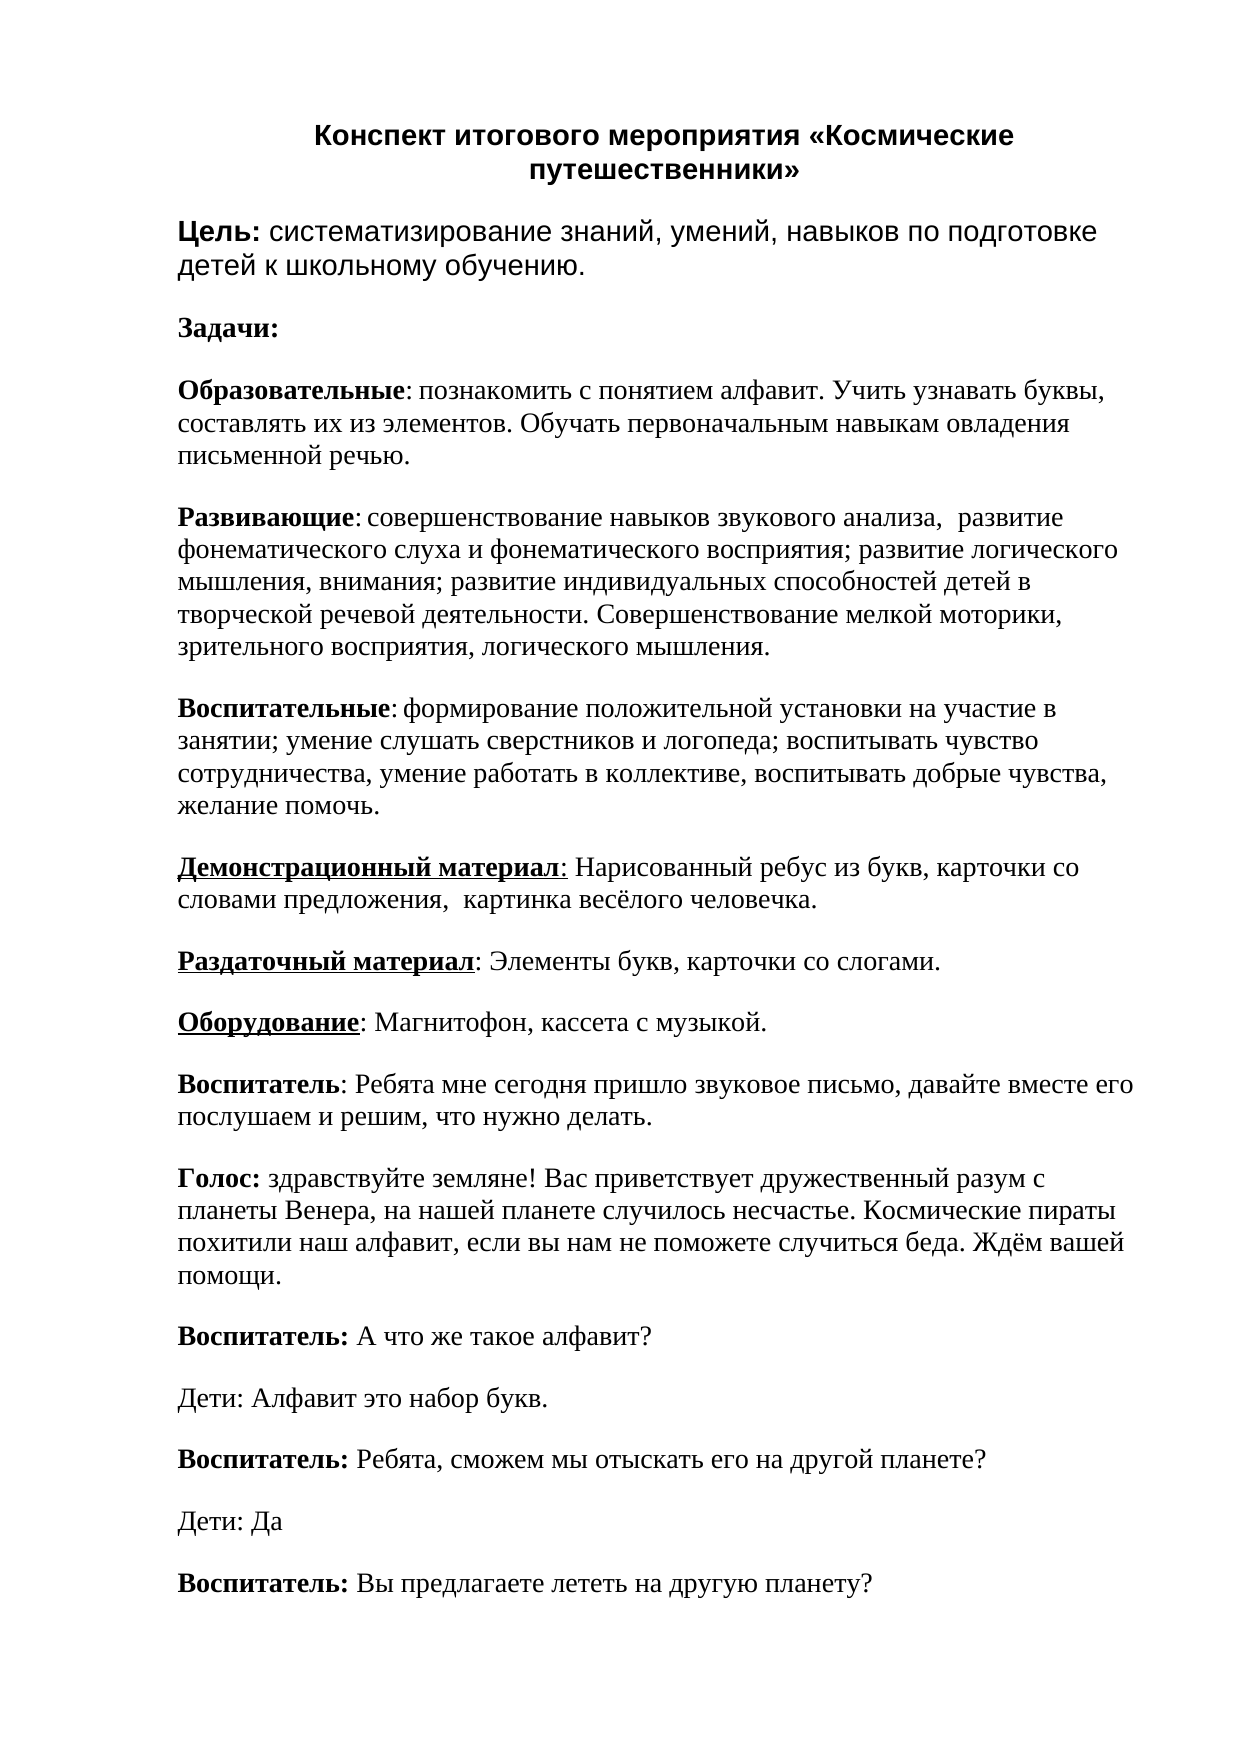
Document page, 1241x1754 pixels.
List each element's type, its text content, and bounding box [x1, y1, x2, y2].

text Конспект итогового мероприятия «Космические путешественники» [177, 118, 1152, 185]
text Задачи: [177, 311, 1152, 344]
text Воспитательные: формирование положительной установки на участие в занятии; умение слушать сверстников и логопеда; воспитывать чувство сотрудничества, умение работать в коллективе, воспитывать добрые чувства, желание помочь. [177, 691, 1152, 820]
text Образовательные: познакомить с понятием алфавит. Учить узнавать буквы, составлять их из элементов. Обучать первоначальным навыкам овладения письменной речью. [177, 373, 1152, 471]
text Цель: систематизирование знаний, умений, навыков по подготовке детей к школьному обучению. [177, 214, 1152, 281]
text Раздаточный материал: Элементы букв, карточки со слогами. [177, 943, 1152, 976]
text Голос: здравствуйте земляне! Вас приветствует дружественный разум с планеты Венера, на нашей планете случилось несчастье. Космические пираты похитили наш алфавит, если вы нам не поможете случиться беда. Ждём вашей помощи. [177, 1161, 1152, 1290]
text Воспитатель: Ребята, сможем мы отыскать его на другой планете? [177, 1442, 1152, 1475]
text Дети: Алфавит это набор букв. [177, 1381, 1152, 1413]
text Дети: Да [177, 1504, 1152, 1536]
text Демонстрационный материал: Нарисованный ребус из букв, карточки со словами предложения, картинка весёлого человечка. [177, 849, 1152, 914]
text Развивающие: совершенствование навыков звукового анализа, развитие фонематического слуха и фонематического восприятия; развитие логического мышления, внимания; развитие индивидуальных способностей детей в творческой речевой деятельности. Совершенствование мелкой моторики, зрительного восприятия, логического мышления. [177, 500, 1152, 662]
text Воспитатель: Ребята мне сегодня пришло звуковое письмо, давайте вместе его послушаем и решим, что нужно делать. [177, 1067, 1152, 1131]
text Воспитатель: А что же такое алфавит? [177, 1319, 1152, 1352]
text Воспитатель: Вы предлагаете лететь на другую планету? [177, 1566, 1152, 1598]
text Оборудование: Магнитофон, кассета с музыкой. [177, 1005, 1152, 1037]
